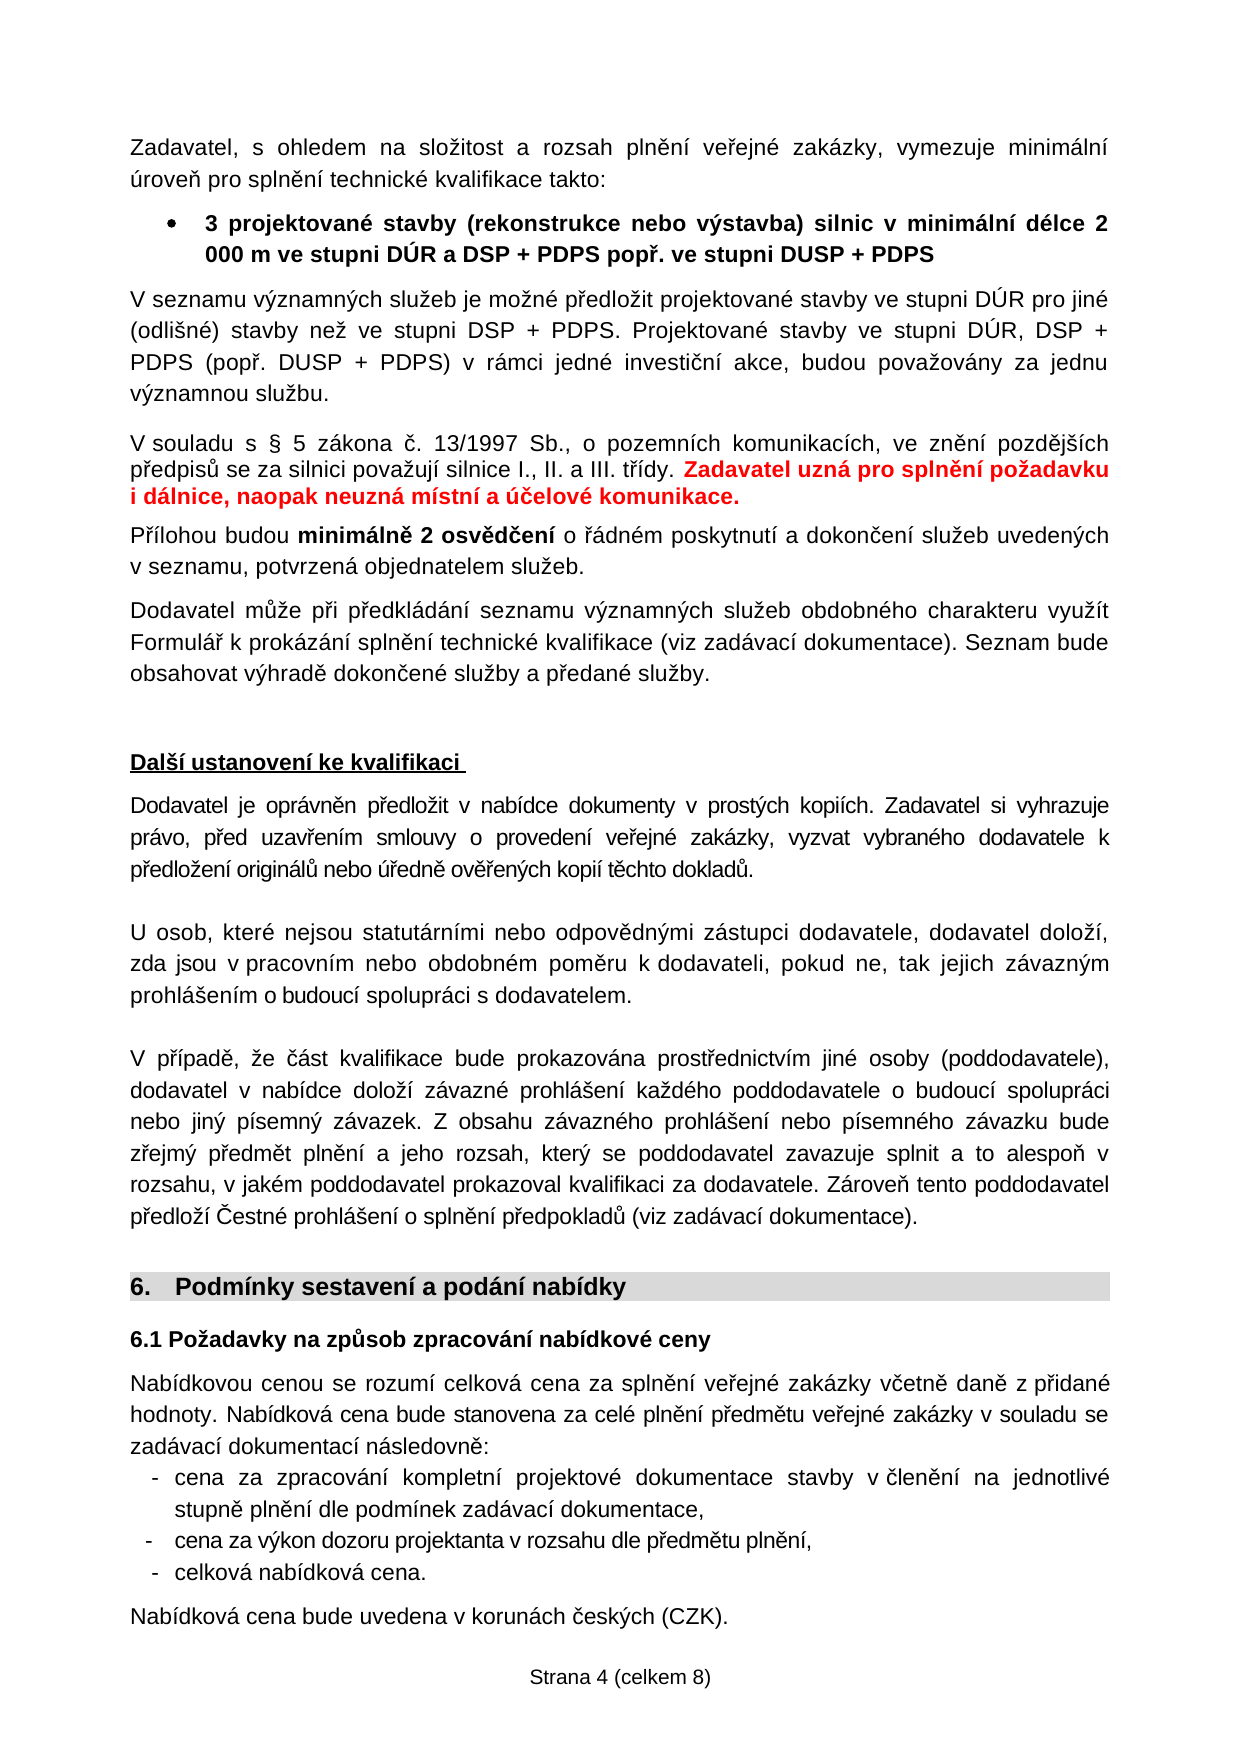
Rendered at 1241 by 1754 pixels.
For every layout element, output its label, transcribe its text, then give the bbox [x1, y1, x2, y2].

text - cena za výkon dozoru projektanta v rozsahu dle předmětu plnění, [145, 1527, 1110, 1554]
text V seznamu významných služeb je možné předložit projektované stavby ve stupni DÚR pro jiné (odlišné) stavby než ve stupni DSP + PDPS. Projektované stavby ve stupni DÚR, DSP + PDPS (popř. DUSP + PDPS) v rámci jedné investiční akce, budou považovány za jednu významnou službu. [130, 286, 1110, 407]
text Dodavatel může při předkládání seznamu významných služeb obdobného charakteru využít Formulář k prokázání splnění technické kvalifikace (viz zadávací dokumentace). Seznam bude obsahovat výhradě dokončené služby a předané služby. [130, 597, 1110, 687]
list Další ustanovení ke kvalifikaci [130, 748, 1110, 775]
subtitle Podmínky sestavení a podání nabídky [130, 1272, 1110, 1301]
list 3 projektované stavby (rekonstrukce nebo výstavba) silnic v minimální délce 2 000 m ve stupni DÚR a DSP + PDPS popř. ve stupni DUSP + PDPS [167, 210, 1110, 268]
text Zadavatel, s ohledem na složitost a rozsah plnění veřejné zakázky, vymezuje minimální úroveň pro splnění technické kvalifikace takto: [130, 134, 1110, 192]
text Nabídkovou cenou se rozumí celková cena za splnění veřejné zakázky včetně daně z přidané hodnoty. Nabídková cena bude stanovena za celé plnění předmětu veřejné zakázky v souladu se zadávací dokumentací následovně: [130, 1370, 1110, 1459]
text V případě, že část kvalifikace bude prokazována prostřednictvím jiné osoby (poddodavatele), dodavatel v nabídce doloží závazné prohlášení každého poddodavatele o budoucí spolupráci nebo jiný písemný závazek. Z obsahu závazného prohlášení nebo písemného závazku bude zřejmý předmět plnění a jeho rozsah, který se poddodavatel zavazuje splnit a to alespoň v rozsahu, v jakém poddodavatel prokazoval kvalifikaci za dodavatele. Zároveň tento poddodavatel předloží Čestné prohlášení o splnění předpokladů (viz zadávací dokumentace). [130, 1045, 1110, 1229]
text Dodavatel je oprávněn předložit v nabídce dokumenty v prostých kopiích. Zadavatel si vyhrazuje právo, před uzavřením smlouvy o provedení veřejné zakázky, vyzvat vybraného dodavatele k předložení originálů nebo úředně ověřených kopií těchto dokladů. [130, 792, 1110, 882]
text V souladu s § 5 zákona č. 13/1997 Sb., o pozemních komunikacích, ve znění pozdějších předpisů se za silnici považují silnice I., II. a III. třídy. Zadavatel uzná pro splnění požadavku i dálnice, naopak neuzná místní a účelové komunikace. [130, 430, 1110, 509]
text Nabídková cena bude uvedena v korunách českých (CZK). [130, 1603, 1110, 1629]
text - cena za zpracování kompletní projektové dokumentace stavby v členění na jednotlivé stupně plnění dle podmínek zadávací dokumentace, [145, 1464, 1110, 1522]
text Přílohou budou minimálně 2 osvědčení o řádném poskytnutí a dokončení služeb uvedených v seznamu, potvrzená objednatelem služeb. [130, 522, 1110, 579]
text 6.1 Požadavky na způsob zpracování nabídkové ceny [130, 1326, 1110, 1352]
text - celková nabídková cena. [145, 1559, 1110, 1585]
text U osob, které nejsou statutárními nebo odpovědnými zástupci dodavatele, dodavatel doloží, zda jsou v pracovním nebo obdobném poměru k dodavateli, pokud ne, tak jejich závazným prohlášením o budoucí spolupráci s dodavatelem. [130, 919, 1110, 1008]
